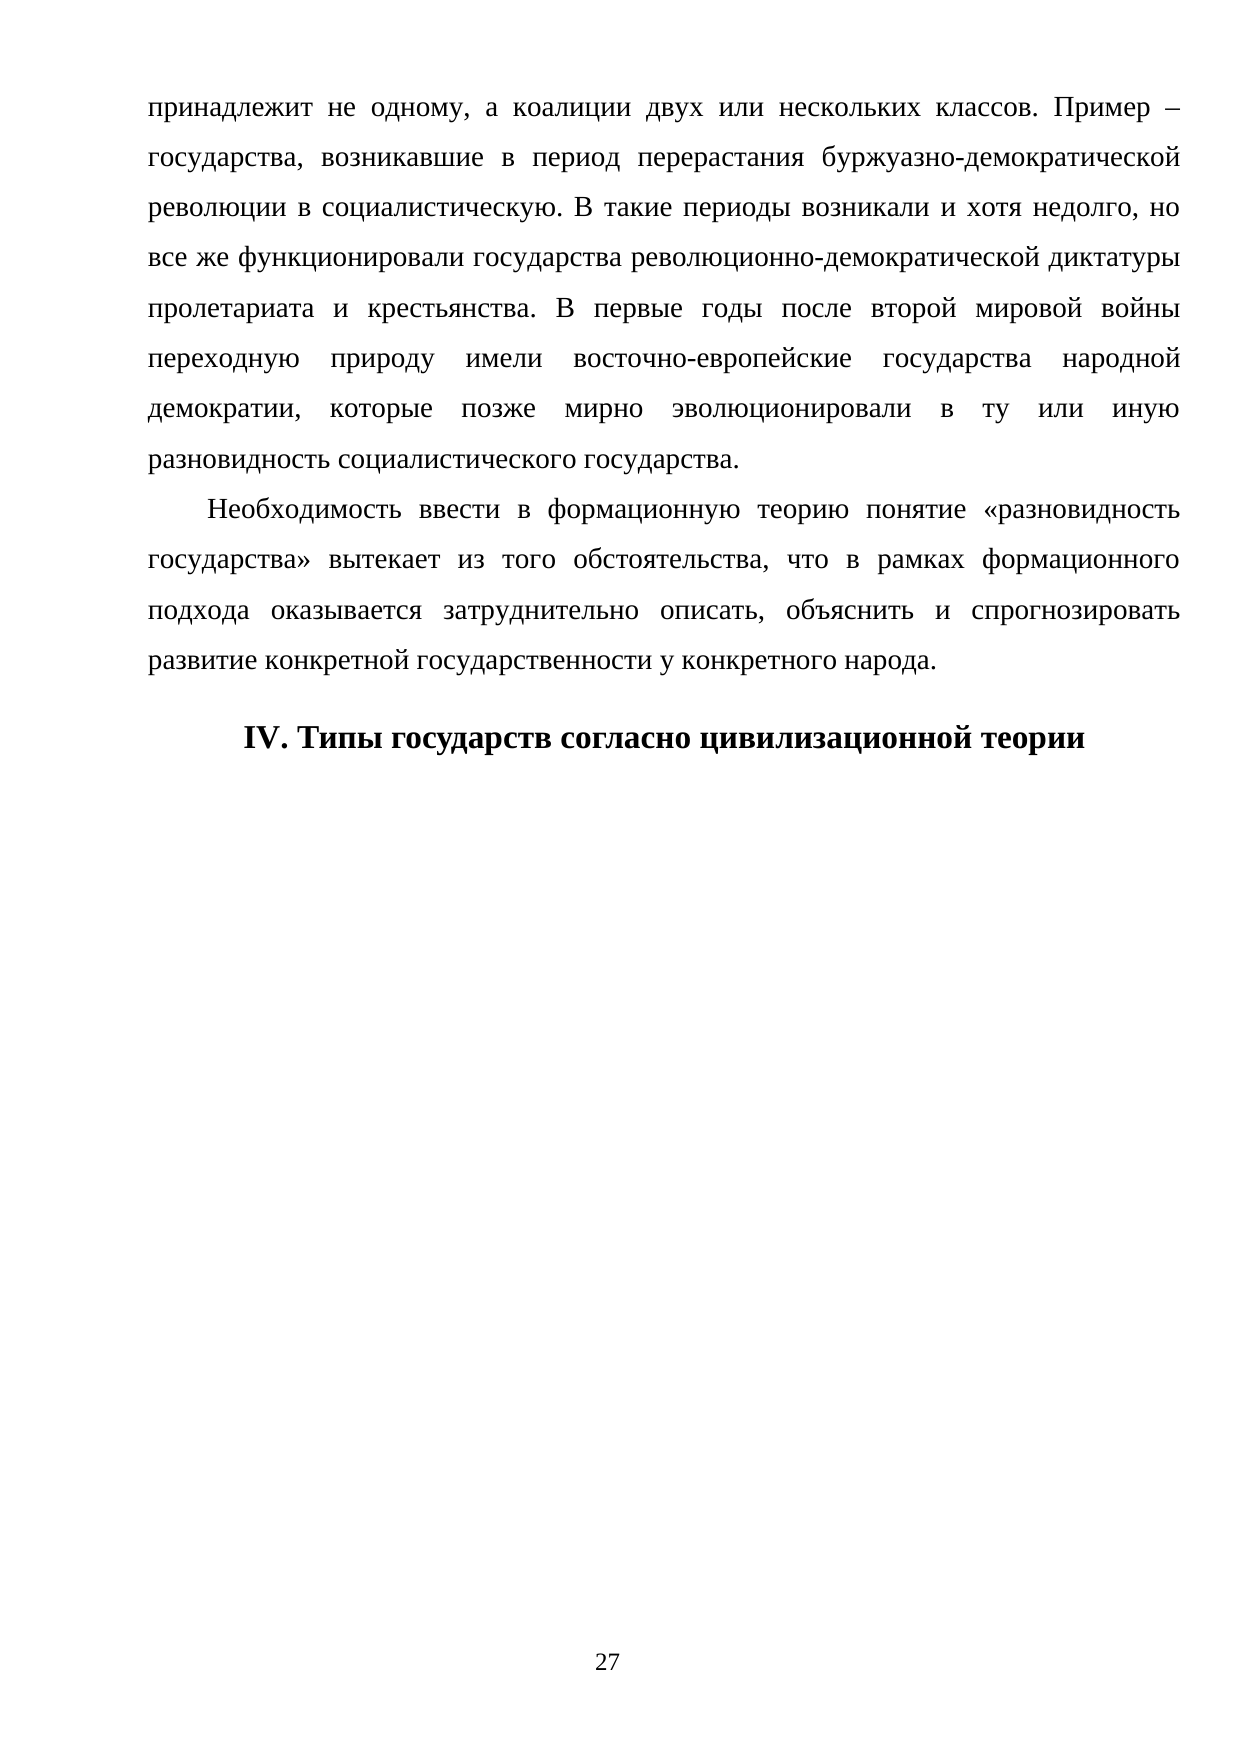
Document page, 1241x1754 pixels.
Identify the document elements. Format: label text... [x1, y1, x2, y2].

text Необходимость ввести в формационную теорию понятие «разновидность государства» вытекает из того обстоятельства, что в рамках формационного подхода оказывается затруднительно описать, объяснить и спрогнозировать развитие конкретной государственности у конкретного народа. [148, 491, 1181, 676]
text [148, 89, 1181, 474]
subtitle IV. Типы государств согласно цивилизационной теории [148, 717, 1181, 756]
